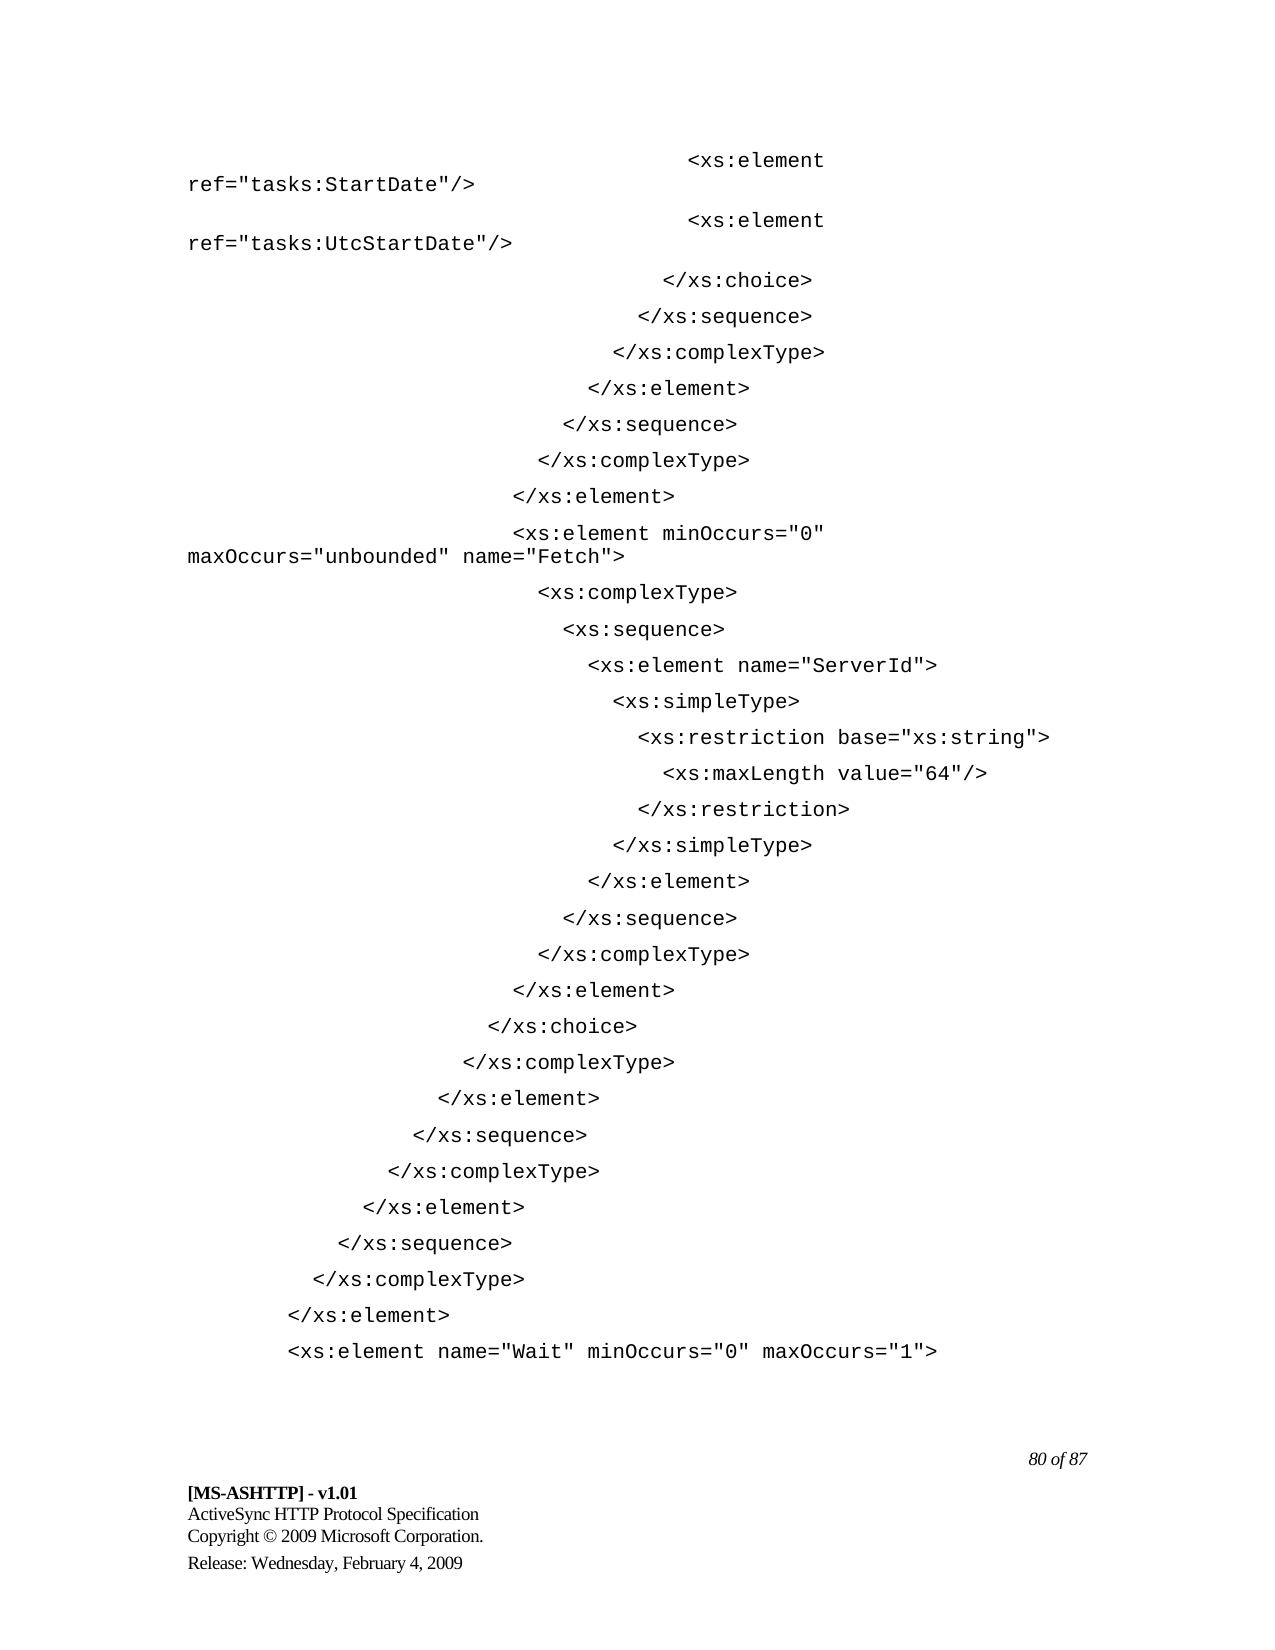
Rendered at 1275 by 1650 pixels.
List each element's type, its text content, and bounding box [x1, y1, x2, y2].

text </xs:element> [187, 1305, 1087, 1329]
text <xs:element name="ServerId"> [187, 655, 1087, 678]
text <xs:element name="Wait" minOccurs="0" maxOccurs="1"> [187, 1341, 1087, 1365]
text </xs:complexType> [187, 1161, 1087, 1184]
text </xs:choice> [187, 1016, 1087, 1040]
text </xs:complexType> [187, 1269, 1087, 1293]
text </xs:complexType> [187, 1052, 1087, 1076]
text </xs:element> [187, 1197, 1087, 1221]
text </xs:element> [187, 1088, 1087, 1112]
text <xs:sequence> [187, 618, 1087, 642]
text </xs:restriction> [187, 799, 1087, 823]
text </xs:element> [187, 378, 1087, 402]
text </xs:sequence> [187, 306, 1087, 329]
text </xs:sequence> [187, 1124, 1087, 1148]
text <xs:simpleType> [187, 691, 1087, 714]
text <xs:complexType> [187, 582, 1087, 606]
text </xs:complexType> [187, 944, 1087, 967]
text </xs:element> [187, 486, 1087, 510]
text </xs:choice> [187, 269, 1087, 293]
text <xs:maxLength value="64"/> [187, 763, 1087, 787]
text </xs:sequence> [187, 414, 1087, 438]
text </xs:complexType> [187, 342, 1087, 366]
text </xs:complexType> [187, 450, 1087, 474]
text </xs:element> [187, 872, 1087, 895]
text </xs:simpleType> [187, 835, 1087, 859]
text <xs:element ref="tasks:StartDate"/> [187, 150, 1087, 197]
text <xs:element ref="tasks:UtcStartDate"/> [187, 210, 1087, 257]
text </xs:element> [187, 980, 1087, 1004]
text <xs:restriction base="xs:string"> [187, 727, 1087, 751]
text </xs:sequence> [187, 908, 1087, 931]
text <xs:element minOccurs="0" maxOccurs="unbounded" name="Fetch"> [187, 523, 1087, 570]
text </xs:sequence> [187, 1233, 1087, 1257]
